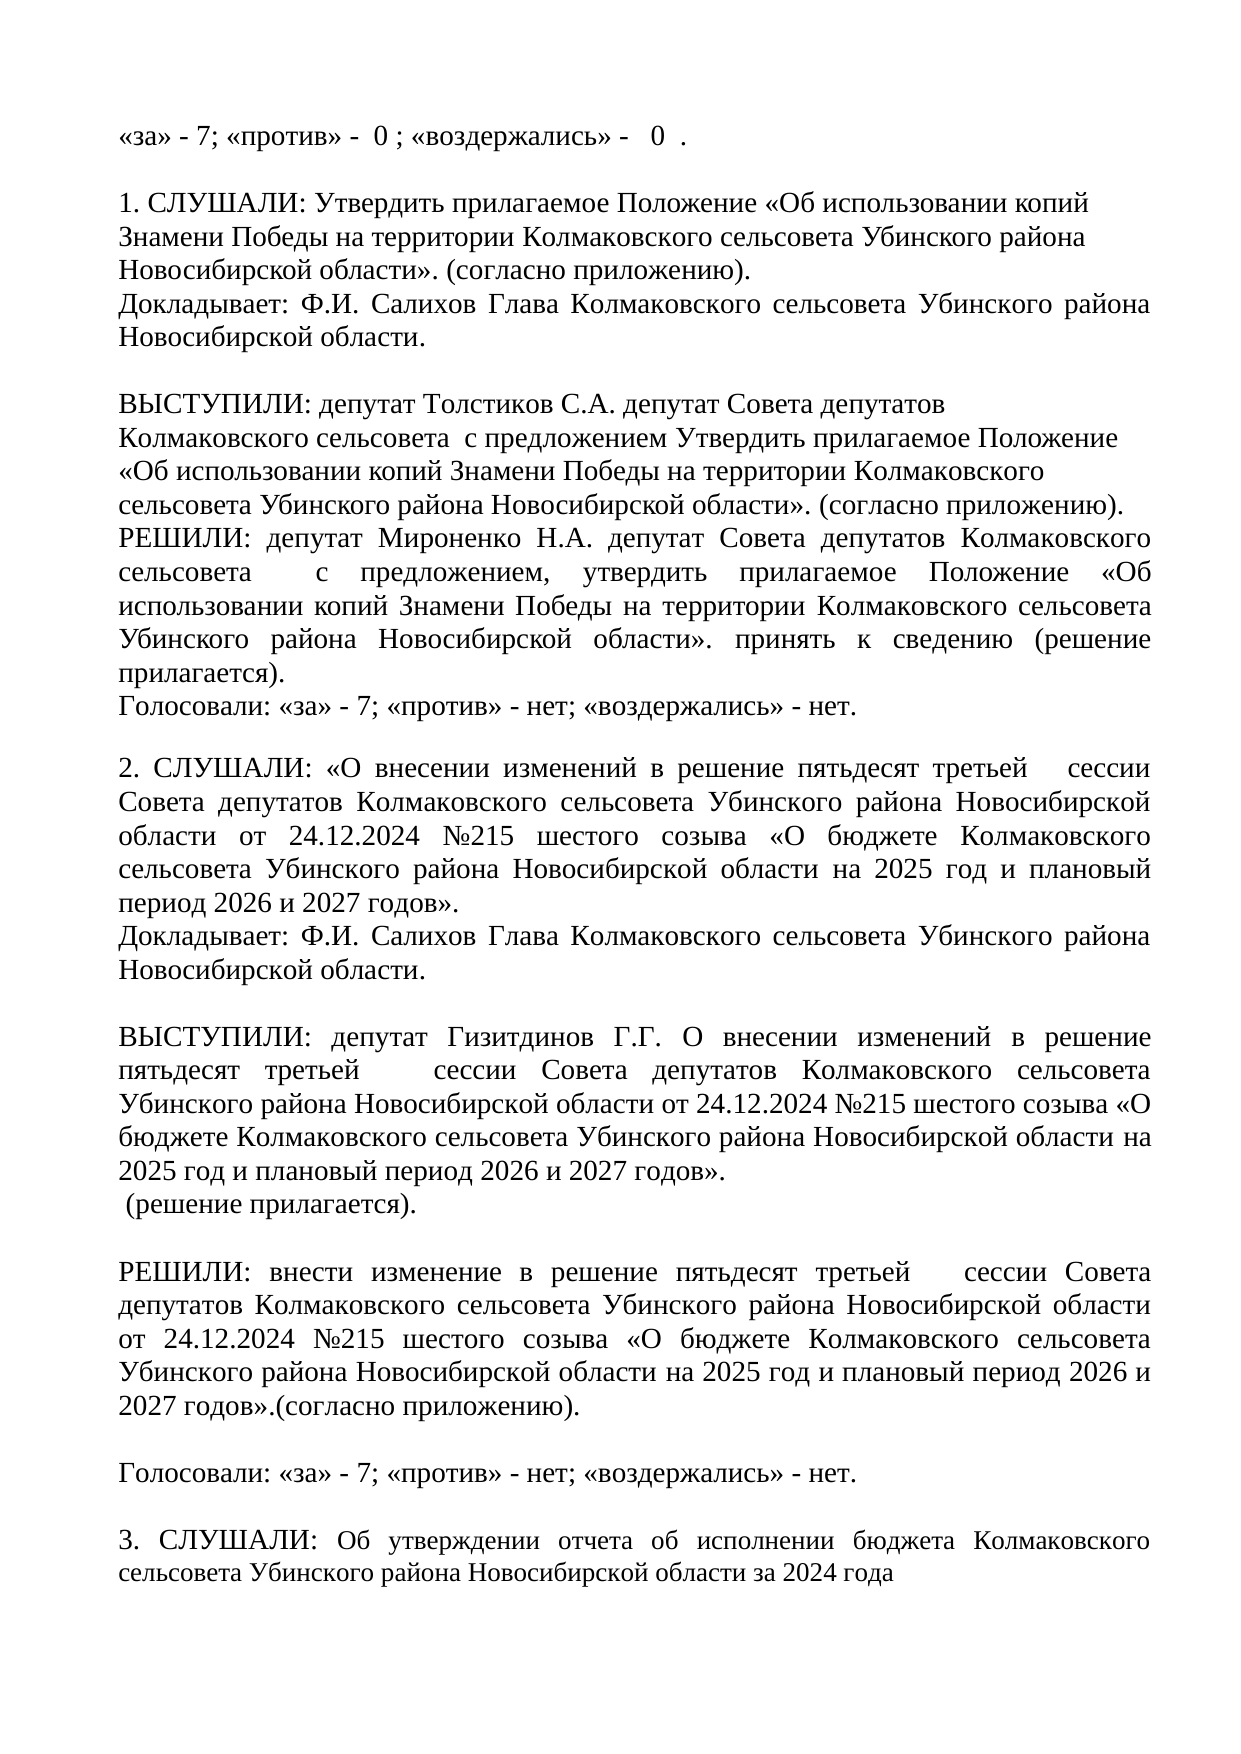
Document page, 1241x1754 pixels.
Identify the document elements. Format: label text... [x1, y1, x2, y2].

text ВЫСТУПИЛИ: депутат Гизитдинов Г.Г. О внесении изменений в решение пятьдесят третьей сессии Совета депутатов Колмаковского сельсовета Убинского района Новосибирской области от 24.12.2024 №215 шестого созыва «О бюджете Колмаковского сельсовета Убинского района Новосибирской области на 2025 год и плановый период 2026 и 2027 годов». [118, 1019, 1152, 1187]
text Докладывает: Ф.И. Салихов Глава Колмаковского сельсовета Убинского района Новосибирской области. [118, 286, 1152, 353]
text 3. СЛУШАЛИ: Об утверждении отчета об исполнении бюджета Колмаковского сельсовета Убинского района Новосибирской области за 2024 года [118, 1522, 1152, 1587]
text Голосовали: «за» - 7; «против» - нет; «воздержались» - нет. [118, 1455, 1152, 1488]
text 2. СЛУШАЛИ: «О внесении изменений в решение пятьдесят третьей сессии Совета депутатов Колмаковского сельсовета Убинского района Новосибирской области от 24.12.2024 №215 шестого созыва «О бюджете Колмаковского сельсовета Убинского района Новосибирской области на 2025 год и плановый период 2026 и 2027 годов». [118, 751, 1152, 918]
text «за» - 7; «против» - 0 ; «воздержались» - 0 . [118, 118, 1152, 152]
text (решение прилагается). [118, 1187, 1152, 1220]
text ВЫСТУПИЛИ: депутат Толстиков С.А. депутат Совета депутатов Колмаковского сельсовета с предложением Утвердить прилагаемое Положение «Об использовании копий Знамени Победы на территории Колмаковского сельсовета Убинского района Новосибирской области». (согласно приложению). [118, 386, 1143, 521]
text Голосовали: «за» - 7; «против» - нет; «воздержались» - нет. [118, 688, 1152, 722]
list РЕШИЛИ: депутат Мироненко Н.А. депутат Совета депутатов Колмаковского сельсовета с предложением, утвердить прилагаемое Положение «Об использовании копий Знамени Победы на территории Колмаковского сельсовета Убинского района Новосибирской области». принять к сведению (решение прилагается). [118, 521, 1152, 688]
text Докладывает: Ф.И. Салихов Глава Колмаковского сельсовета Убинского района Новосибирской области. [118, 918, 1152, 985]
text 1. СЛУШАЛИ: Утвердить прилагаемое Положение «Об использовании копий Знамени Победы на территории Колмаковского сельсовета Убинского района Новосибирской области». (согласно приложению). [118, 185, 1143, 286]
text РЕШИЛИ: внести изменение в решение пятьдесят третьей сессии Совета депутатов Колмаковского сельсовета Убинского района Новосибирской области от 24.12.2024 №215 шестого созыва «О бюджете Колмаковского сельсовета Убинского района Новосибирской области на 2025 год и плановый период 2026 и 2027 годов».(согласно приложению). [118, 1254, 1152, 1421]
